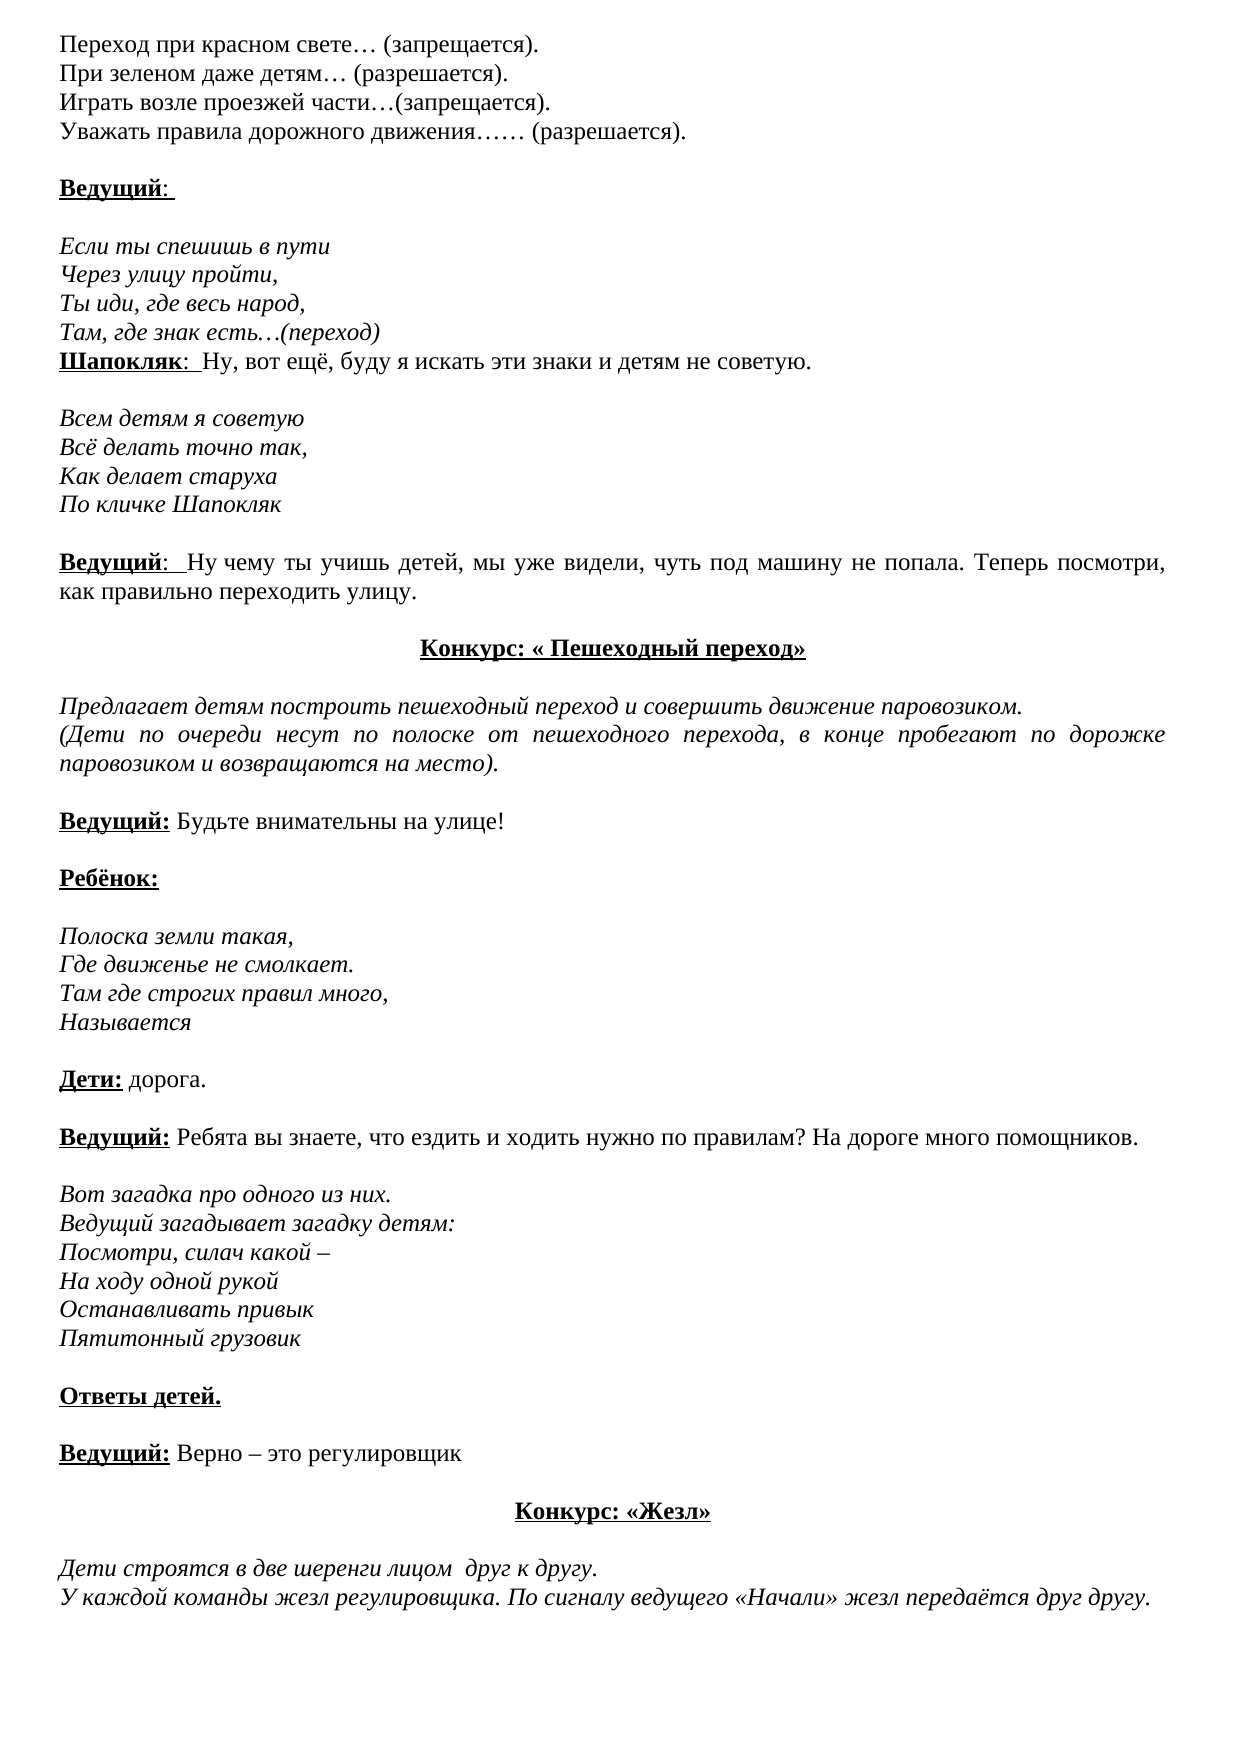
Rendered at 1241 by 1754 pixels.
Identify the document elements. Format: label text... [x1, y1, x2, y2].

text Вот загадка про одного из них. [59, 1179, 1167, 1208]
text Всем детям я советую [59, 403, 1167, 432]
text Ведущий: [59, 173, 1167, 202]
text Через улицу пройти, [59, 259, 1167, 288]
text Дети строятся в две шеренги лицом друг к другу. [59, 1553, 1167, 1582]
text Конкурс: «Жезл» [59, 1496, 1167, 1524]
text Там где строгих правил много, [59, 978, 1167, 1007]
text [59, 29, 1167, 87]
text Ребёнок: [59, 863, 1167, 892]
text Ответы детей. [59, 1381, 1167, 1409]
text Как делает старуха [59, 461, 1167, 489]
text Там, где знак есть…(переход) [59, 317, 1167, 346]
text Ведущий: Верно – это регулировщик [59, 1438, 1167, 1467]
text Играть возле проезжей части…(запрещается). [59, 87, 1167, 116]
text На ходу одной рукой [59, 1266, 1167, 1294]
text Полоска земли такая, [59, 921, 1167, 949]
text Ты иди, где весь народ, [59, 288, 1167, 317]
text Если ты спешишь в пути [59, 231, 1167, 259]
text Всё делать точно так, [59, 432, 1167, 461]
text У каждой команды жезл регулировщика. По сигналу ведущего «Начали» жезл передаётся друг другу. [59, 1582, 1167, 1611]
text Уважать правила дорожного движения…… (разрешается). [59, 116, 1167, 144]
text По кличке Шапокляк [59, 489, 1167, 518]
text Дети: дорога. [59, 1064, 1167, 1093]
text Конкурс: « Пешеходный переход» [59, 633, 1167, 662]
text Шапокляк: Ну, вот ещё, буду я искать эти знаки и детям не советую. [59, 346, 1167, 374]
text (Дети по очереди несут по полоске от пешеходного перехода, в конце пробегают по дорожке паровозиком и возвращаются на место). [59, 719, 1167, 777]
text Посмотри, силач какой – [59, 1237, 1167, 1266]
text Называется [59, 1007, 1167, 1036]
text Предлагает детям построить пешеходный переход и совершить движение паровозиком. [59, 691, 1167, 719]
text Ведущий: Ну чему ты учишь детей, мы уже видели, чуть под машину не попала. Теперь посмотри, как правильно переходить улицу. [59, 547, 1167, 604]
text Ведущий: Ребята вы знаете, что ездить и ходить нужно по правилам? На дороге много помощников. [59, 1122, 1167, 1151]
text Останавливать привык [59, 1294, 1167, 1323]
text Ведущий: Будьте внимательны на улице! [59, 806, 1167, 834]
text Ведущий загадывает загадку детям: [59, 1208, 1167, 1237]
text Пятитонный грузовик [59, 1323, 1167, 1352]
text Где движенье не смолкает. [59, 949, 1167, 978]
